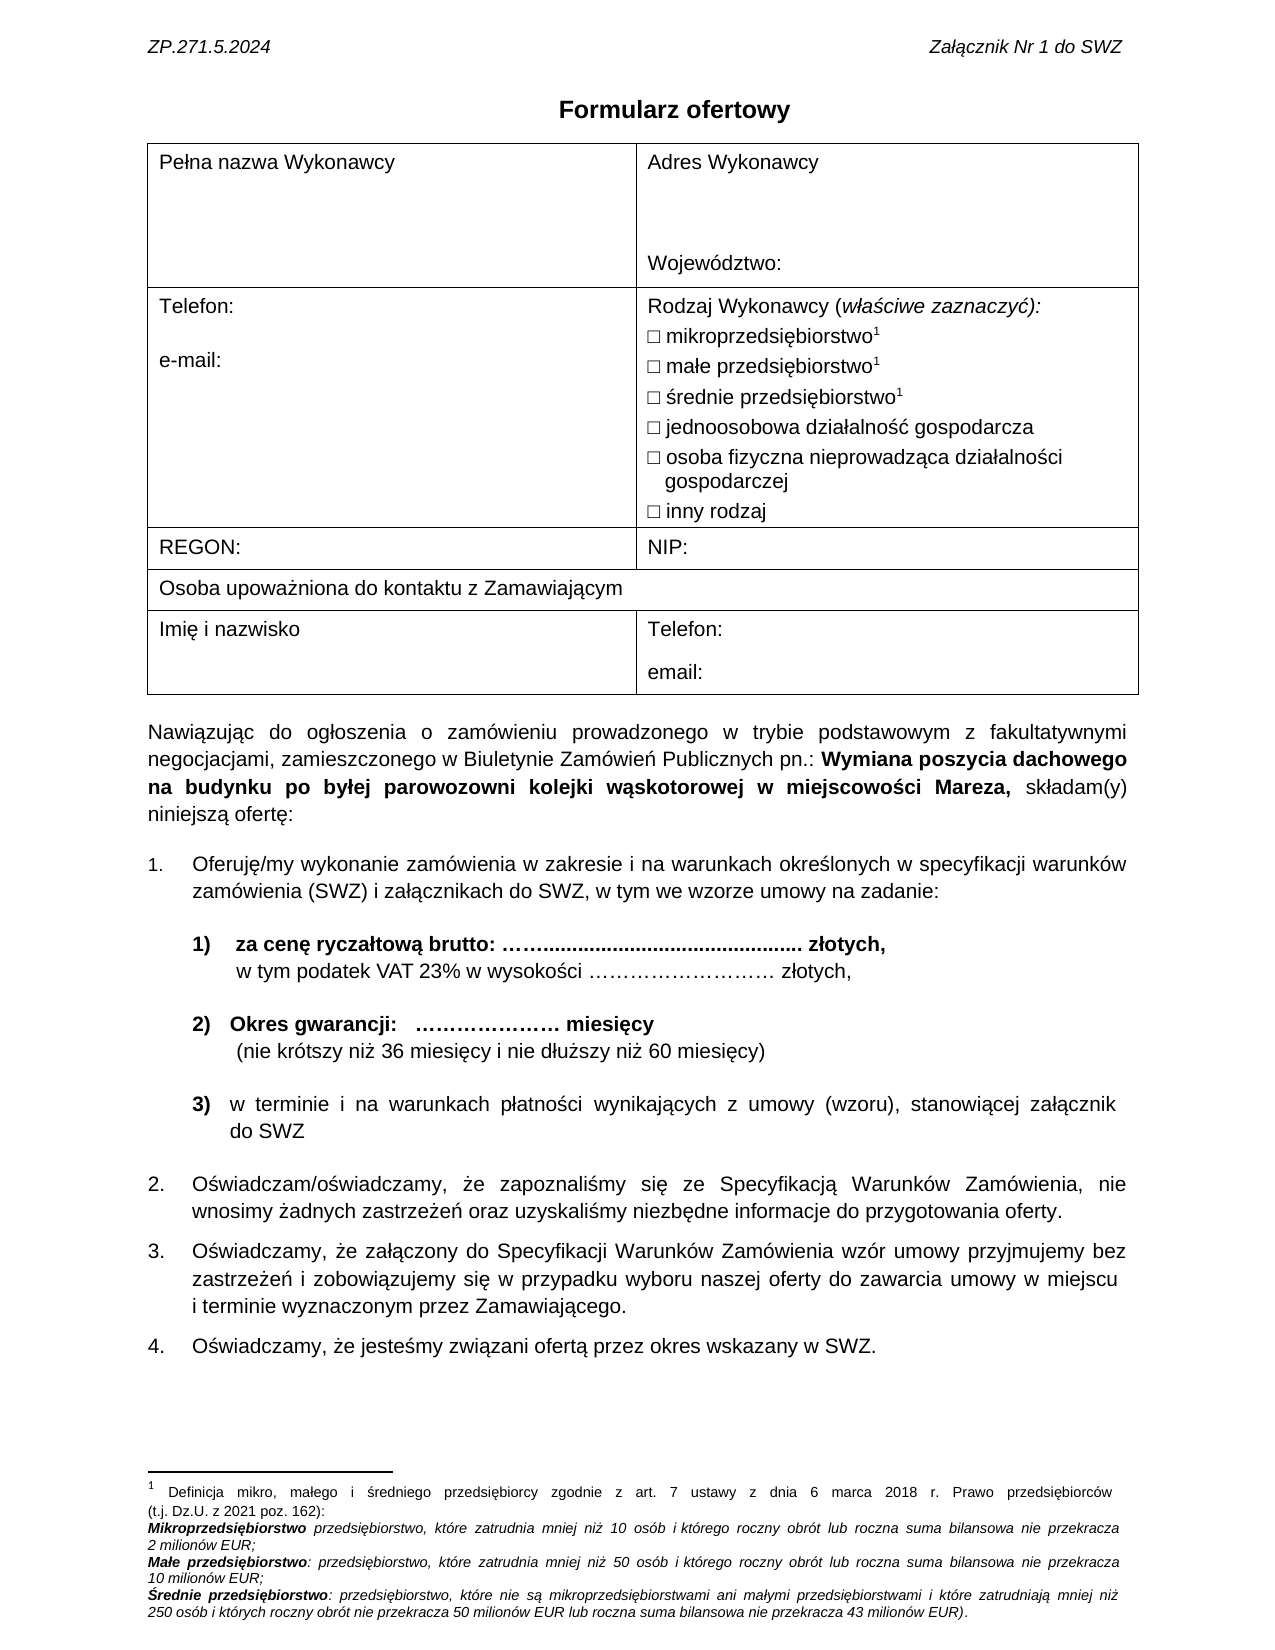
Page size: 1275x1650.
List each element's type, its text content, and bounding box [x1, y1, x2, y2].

table_cell Telefon: e-mail: [148, 288, 636, 527]
list Oświadczam/oświadczamy, że zapoznaliśmy się ze Specyfikacją Warunków Zamówienia, nie wnosimy żadnych zastrzeżeń oraz uzyskaliśmy niezbędne informacje do przygotowania oferty. [148, 1171, 1127, 1223]
list Oświadczamy, że jesteśmy związani ofertą przez okres wskazany w SWZ. [148, 1334, 1127, 1358]
list Oświadczamy, że załączony do Specyfikacji Warunków Zamówienia wzór umowy przyjmujemy bez zastrzeżeń i zobowiązujemy się w przypadku wyboru naszej oferty do zawarcia umowy w miejscu i terminie wyznaczonym przez Zamawiającego. [148, 1239, 1127, 1318]
table_header Pełna nazwa Wykonawcy [148, 144, 636, 287]
table_cell Rodzaj Wykonawcy (właściwe zaznaczyć): □ mikroprzedsiębiorstwo □ małe przedsiębiorstwo1 □ średnie przedsiębiorstwo1 □ jednoosobowa działalność gospodarcza □ osoba fizyczna nieprowadząca działalności gospodarczej □ inny rodzaj [637, 288, 1138, 527]
table_cell Osoba upoważniona do kontaktu z Zamawiającym [148, 570, 1138, 610]
list Oferuję/my wykonanie zamówienia w zakresie i na warunkach określonych w specyfikacji warunków zamówienia (SWZ) i załącznikach do SWZ, w tym we wzorze umowy na zadanie: [148, 851, 1127, 903]
list Okres gwarancji: ………………… miesięcy [192, 1011, 1127, 1035]
table_header Adres Wykonawcy Województwo: [637, 144, 1138, 287]
text w tym podatek VAT 23% w wysokości ……………………… złotych, [236, 959, 1127, 983]
list w terminie i na warunkach płatności wynikających z umowy (wzoru), stanowiącej załącznik do SWZ [192, 1091, 1127, 1143]
text (nie krótszy niż 36 miesięcy i nie dłuższy niż 60 miesięcy) [148, 1039, 1127, 1063]
table_cell NIP: [637, 528, 1138, 569]
table_cell Telefon: email: [637, 611, 1138, 693]
table_cell Imię i nazwisko [148, 611, 636, 693]
table_cell REGON: [148, 528, 636, 569]
list za cenę ryczałtową brutto: ……............................................. złotych, [192, 931, 1127, 955]
text Formularz ofertowy [148, 95, 1127, 124]
text Nawiązując do ogłoszenia o zamówieniu prowadzonego w trybie podstawowym z fakultatywnymi negocjacjami, zamieszczonego w Biuletynie Zamówień Publicznych pn.: Wymiana poszycia dachowego na budynku po byłej parowozowni kolejki wąskotorowej w miejscowości Mareza, składam(y) niniejszą ofertę: [148, 719, 1127, 826]
